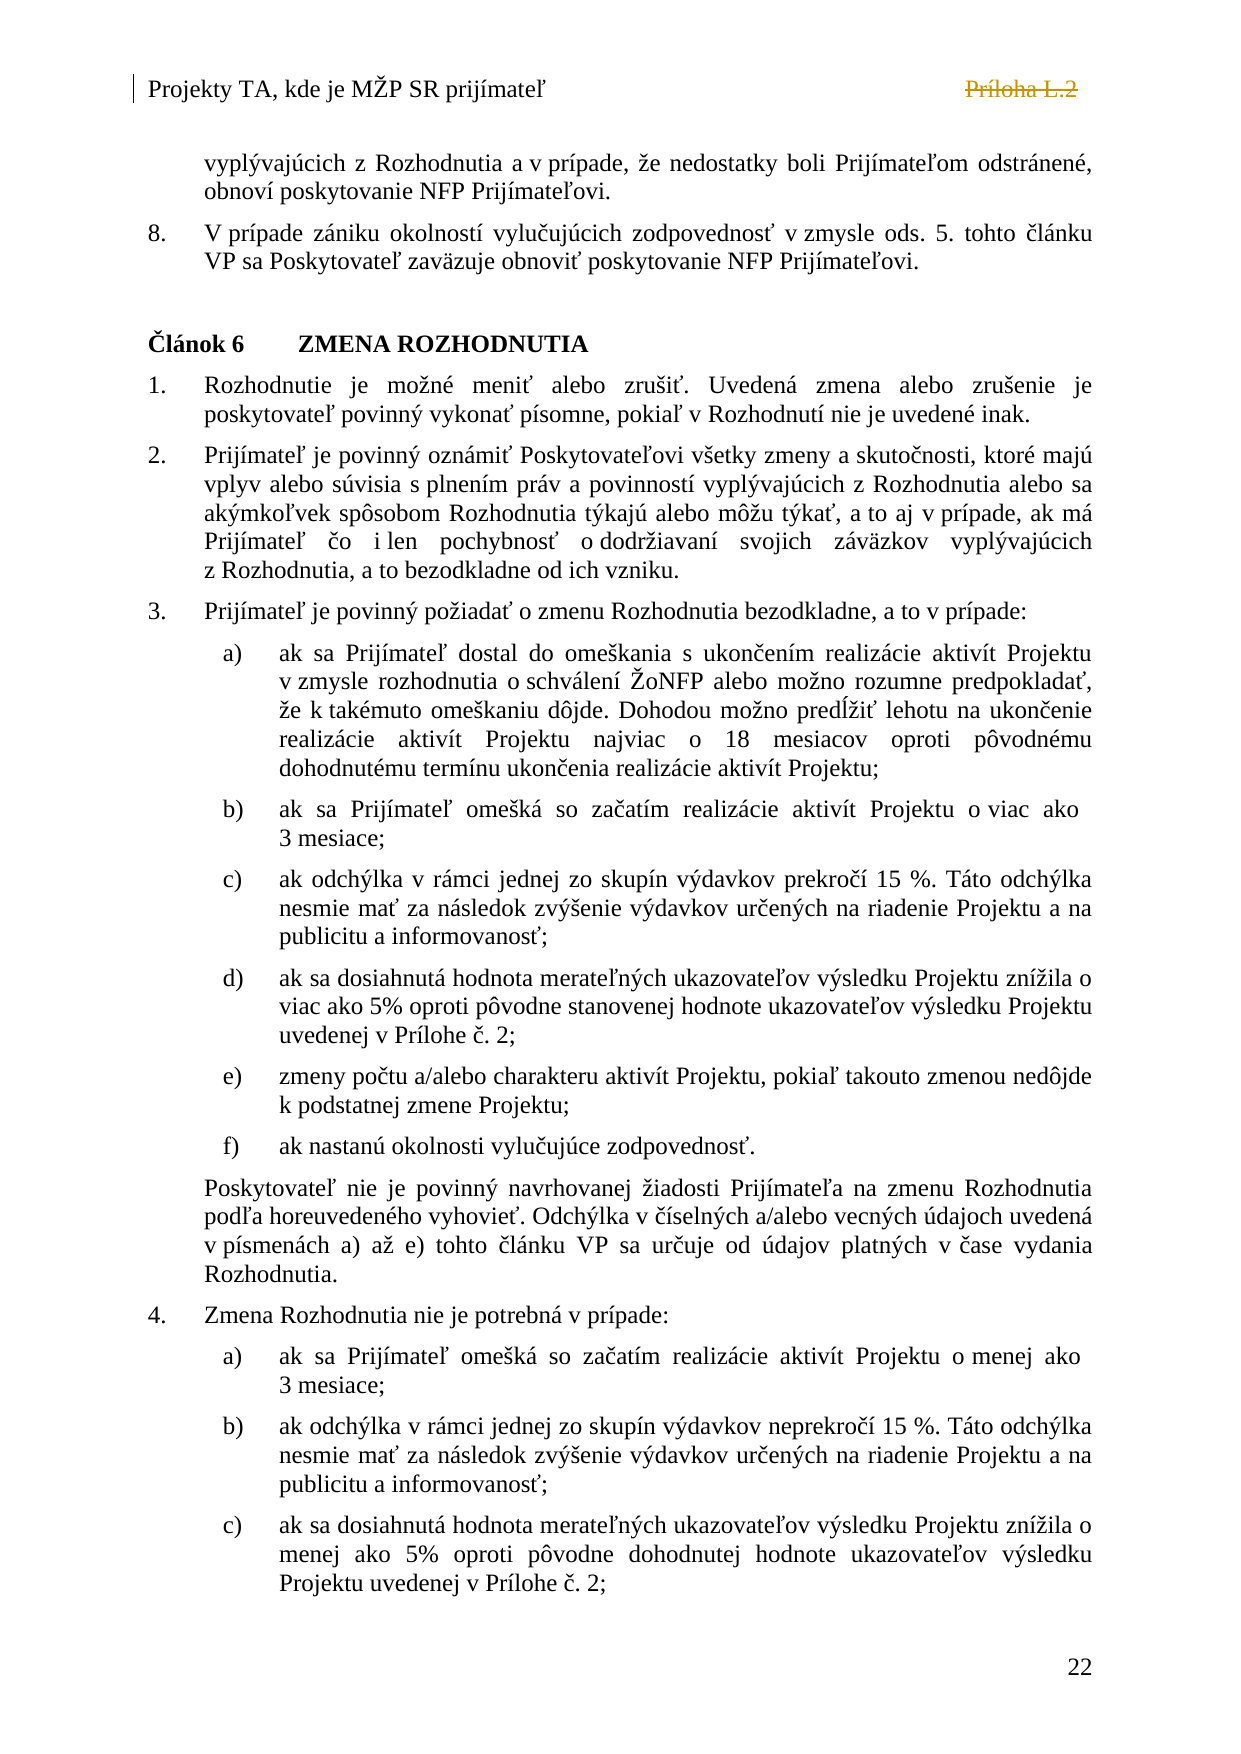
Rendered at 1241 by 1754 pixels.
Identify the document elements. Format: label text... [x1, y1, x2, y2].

list ak nastanú okolnosti vylučujúce zodpovednosť. [223, 1131, 1093, 1160]
list Prijímateľ je povinný požiadať o zmenu Rozhodnutia bezodkladne, a to v prípade: [148, 596, 1093, 625]
list zmeny počtu a/alebo charakteru aktivít Projektu, pokiaľ takouto zmenou nedôjde k podstatnej zmene Projektu; [223, 1061, 1093, 1119]
list ak sa Prijímateľ omešká so začatím realizácie aktivít Projektu o menej ako 3 mesiace; [223, 1341, 1093, 1399]
list ak sa dosiahnutá hodnota merateľných ukazovateľov výsledku Projektu znížila o menej ako 5% oproti pôvodne dohodnutej hodnote ukazovateľov výsledku Projektu uvedenej v Prílohe č. 2; [223, 1510, 1093, 1596]
list Prijímateľ je povinný oznámiť Poskytovateľovi všetky zmeny a skutočnosti, ktoré majú vplyv alebo súvisia s plnením práv a povinností vyplývajúcich z Rozhodnutia alebo sa akýmkoľvek spôsobom Rozhodnutia týkajú alebo môžu týkať, a to aj v prípade, ak má Prijímateľ čo i len pochybnosť o dodržiavaní svojich záväzkov vyplývajúcich z Rozhodnutia, a to bezodkladne od ich vzniku. [148, 440, 1093, 584]
list ak sa Prijímateľ dostal do omeškania s ukončením realizácie aktivít Projektu v zmysle rozhodnutia o schválení ŽoNFP alebo možno rozumne predpokladať, že k takémuto omeškaniu dôjde. Dohodou možno predĺžiť lehotu na ukončenie realizácie aktivít Projektu najviac o 18 mesiacov oproti pôvodnému dohodnutému termínu ukončenia realizácie aktivít Projektu; [223, 638, 1093, 781]
list Rozhodnutie je možné meniť alebo zrušiť. Uvedená zmena alebo zrušenie je poskytovateľ povinný vykonať písomne, pokiaľ v Rozhodnutí nie je uvedené inak. [148, 370, 1093, 428]
list ak odchýlka v rámci jednej zo skupín výdavkov neprekročí 15 %. Táto odchýlka nesmie mať za následok zvýšenie výdavkov určených na riadenie Projektu a na publicitu a informovanosť; [223, 1411, 1093, 1498]
subtitle Článok 6 ZMENA ROZHODNUTIA [148, 329, 1093, 358]
list ak sa Prijímateľ omešká so začatím realizácie aktivít Projektu o viac ako 3 mesiace; [223, 794, 1093, 851]
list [148, 148, 1093, 205]
list ak odchýlka v rámci jednej zo skupín výdavkov prekročí 15 %. Táto odchýlka nesmie mať za následok zvýšenie výdavkov určených na riadenie Projektu a na publicitu a informovanosť; [223, 864, 1093, 950]
list Zmena Rozhodnutia nie je potrebná v prípade: [148, 1300, 1093, 1329]
text Poskytovateľ nie je povinný navrhovanej žiadosti Prijímateľa na zmenu Rozhodnutia podľa horeuvedeného vyhovieť. Odchýlka v číselných a/alebo vecných údajoch uvedená v písmenách a) až e) tohto článku VP sa určuje od údajov platných v čase vydania Rozhodnutia. [204, 1173, 1093, 1288]
list V prípade zániku okolností vylučujúcich zodpovednosť v zmysle ods. 5. tohto článku VP sa Poskytovateľ zaväzuje obnoviť poskytovanie NFP Prijímateľovi. [148, 218, 1093, 275]
list ak sa dosiahnutá hodnota merateľných ukazovateľov výsledku Projektu znížila o viac ako 5% oproti pôvodne stanovenej hodnote ukazovateľov výsledku Projektu uvedenej v Prílohe č. 2; [223, 963, 1093, 1049]
